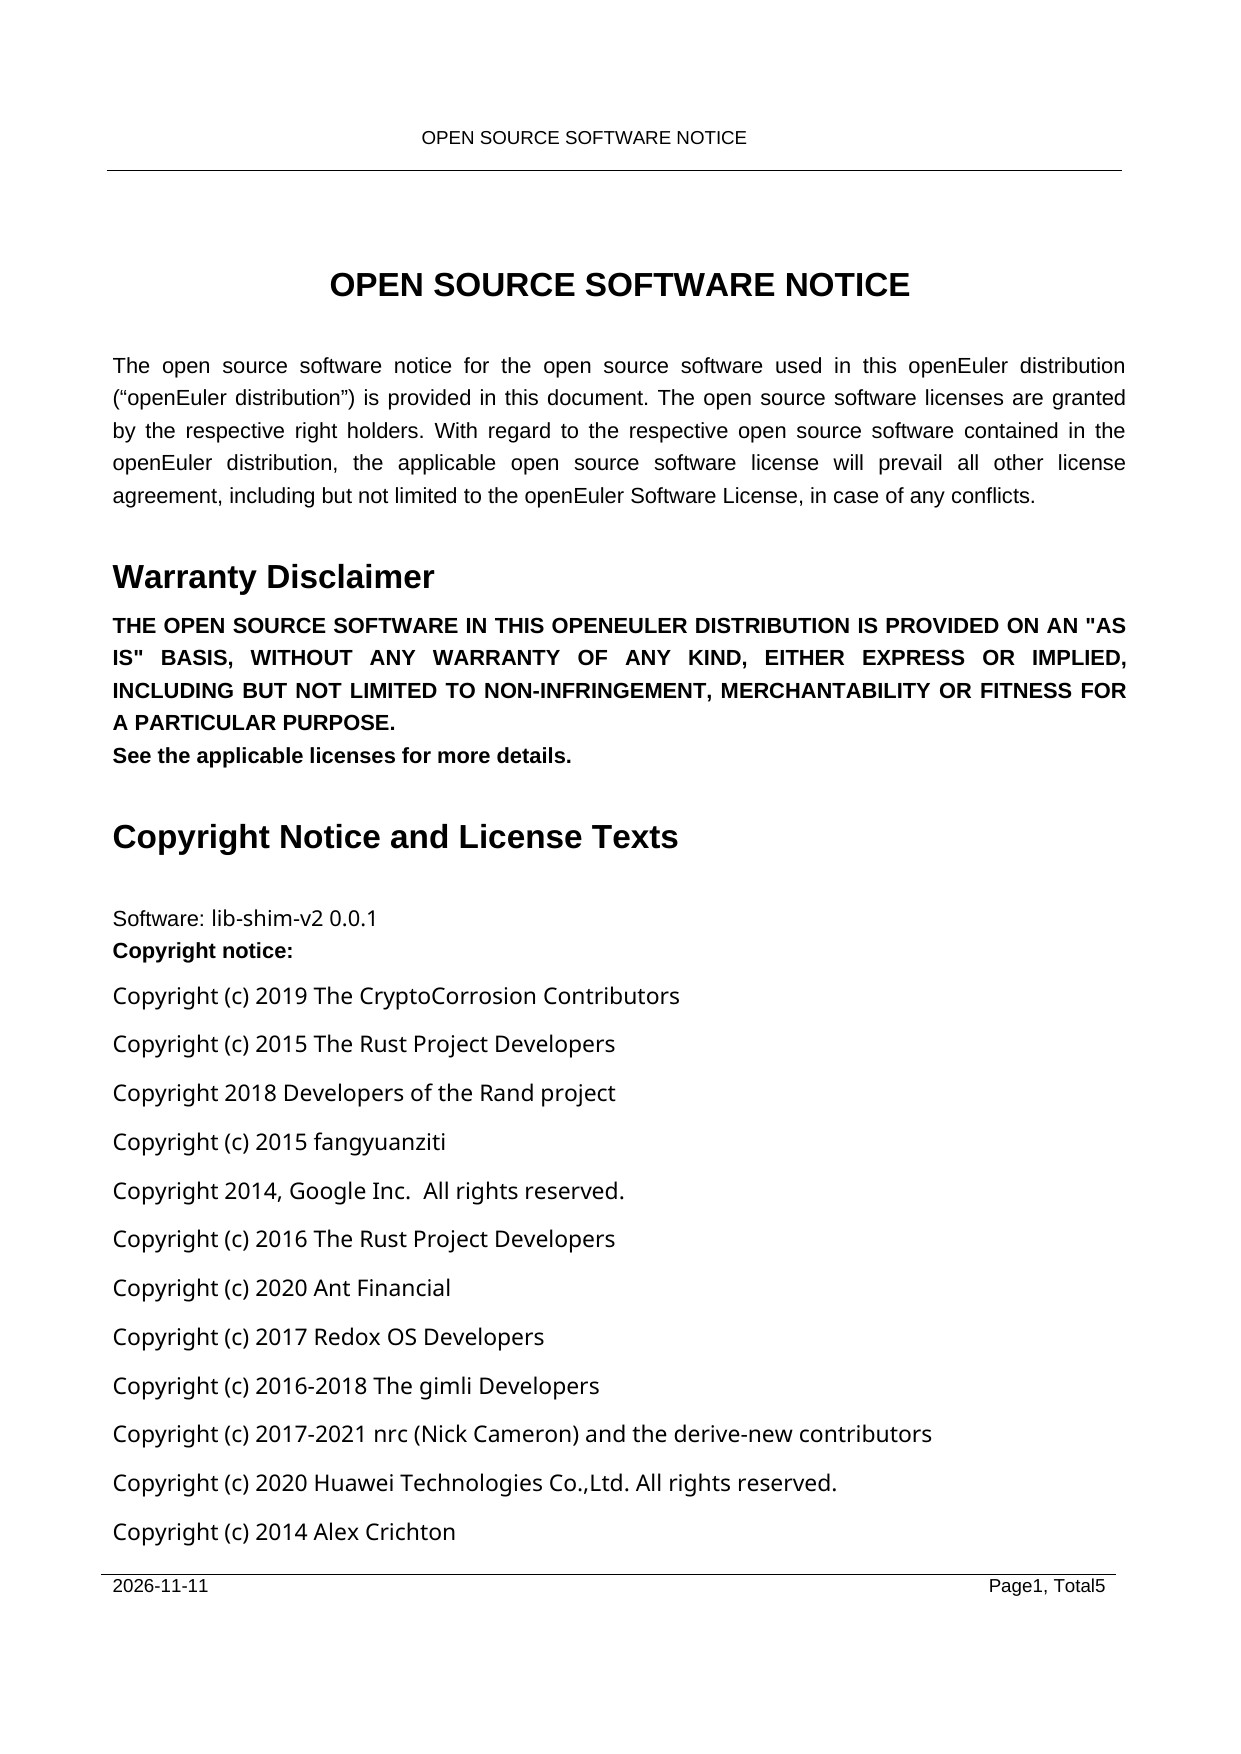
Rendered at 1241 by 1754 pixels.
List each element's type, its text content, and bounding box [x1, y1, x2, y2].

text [112, 979, 1128, 1548]
text OPEN SOURCE SOFTWARE NOTICE [112, 251, 1128, 316]
text THE OPEN SOURCE SOFTWARE IN THIS OPENEULER DISTRIBUTION IS PROVIDED ON AN "AS IS" BASIS, WITHOUT ANY WARRANTY OF ANY KIND, EITHER EXPRESS OR IMPLIED, INCLUDING BUT NOT LIMITED TO NON-INFRINGEMENT, MERCHANTABILITY OR FITNESS FOR A PARTICULAR PURPOSE. See the applicable licenses for more details. [112, 609, 1128, 771]
text Software: lib-shim-v2 0.0.1 [112, 901, 1128, 934]
text Warranty Disclaimer [112, 544, 1128, 609]
text Copyright notice: [112, 934, 1128, 966]
text Copyright Notice and License Texts [112, 804, 1128, 869]
text The open source software notice for the open source software used in this openEuler distribution (“openEuler distribution”) is provided in this document. The open source software licenses are granted by the respective right holders. With regard to the respective open source software contained in the openEuler distribution, the applicable open source software license will prevail all other license agreement, including but not limited to the openEuler Software License, in case of any conflicts. [112, 349, 1128, 511]
